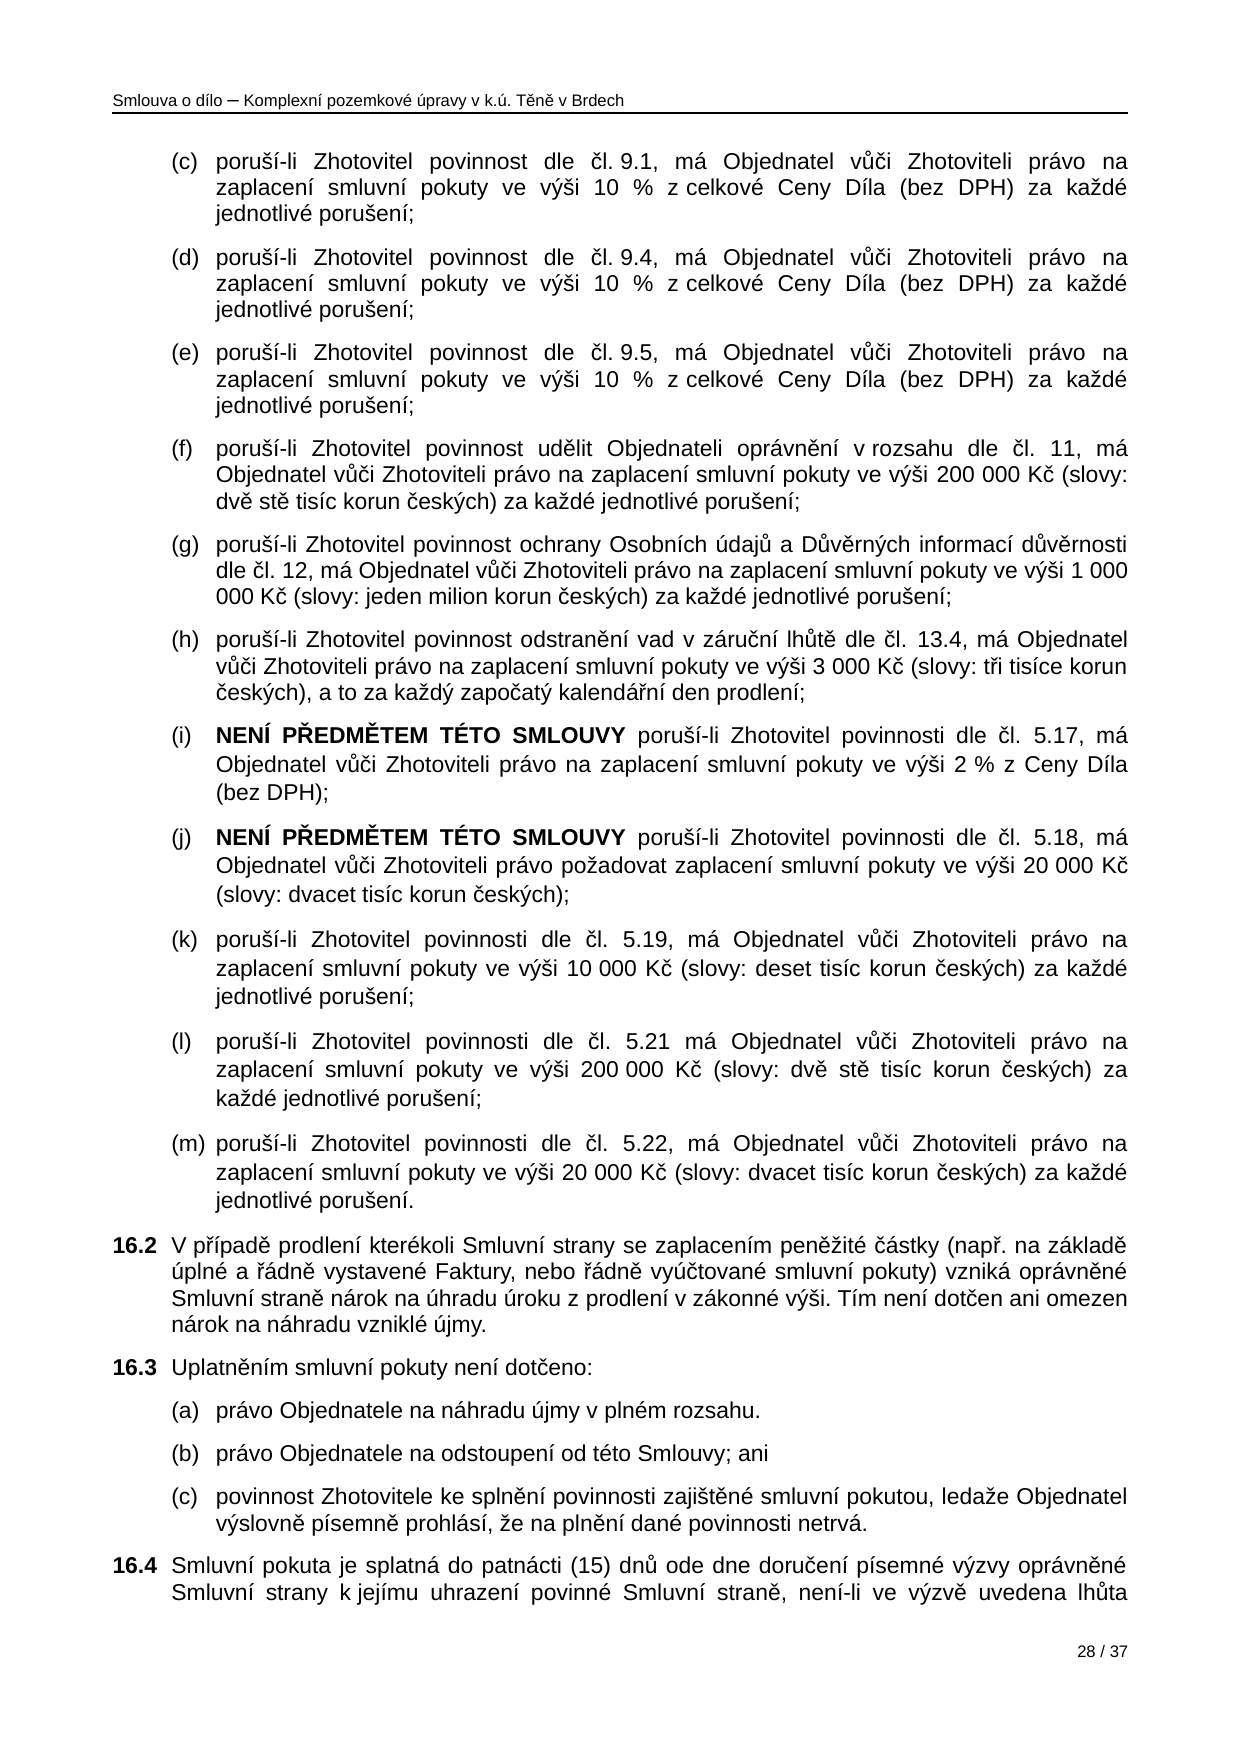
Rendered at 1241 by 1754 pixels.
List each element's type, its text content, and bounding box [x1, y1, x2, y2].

text NENÍ PŘEDMĚTEM TÉTO SMLOUVY poruší-li Zhotovitel povinnosti dle čl. 5.17, má Objednatel vůči Zhotoviteli právo na zaplacení smluvní pokuty ve výši 2 % z Ceny Díla (bez DPH); [171, 722, 1128, 805]
text poruší-li Zhotovitel povinnosti dle čl. 5.19, má Objednatel vůči Zhotoviteli právo na zaplacení smluvní pokuty ve výši 10 000 Kč (slovy: deset tisíc korun českých) za každé jednotlivé porušení; [171, 926, 1128, 1009]
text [112, 1552, 1128, 1605]
text Uplatněním smluvní pokuty není dotčeno: [112, 1354, 1128, 1380]
text poruší-li Zhotovitel povinnosti dle čl. 5.21 má Objednatel vůči Zhotoviteli právo na zaplacení smluvní pokuty ve výši 200 000 Kč (slovy: dvě stě tisíc korun českých) za každé jednotlivé porušení; [171, 1028, 1128, 1111]
text poruší-li Zhotovitel povinnosti dle čl. 5.22, má Objednatel vůči Zhotoviteli právo na zaplacení smluvní pokuty ve výši 20 000 Kč (slovy: dvacet tisíc korun českých) za každé jednotlivé porušení. [171, 1130, 1128, 1213]
text NENÍ PŘEDMĚTEM TÉTO SMLOUVY poruší-li Zhotovitel povinnosti dle čl. 5.18, má Objednatel vůči Zhotoviteli právo požadovat zaplacení smluvní pokuty ve výši 20 000 Kč (slovy: dvacet tisíc korun českých); [171, 824, 1128, 907]
text poruší-li Zhotovitel povinnost udělit Objednateli oprávnění v rozsahu dle čl. 11, má Objednatel vůči Zhotoviteli právo na zaplacení smluvní pokuty ve výši 200 000 Kč (slovy: dvě stě tisíc korun českých) za každé jednotlivé porušení; [171, 435, 1128, 514]
list právo Objednatele na náhradu újmy v plném rozsahu. [171, 1397, 1128, 1423]
text poruší-li Zhotovitel povinnost odstranění vad v záruční lhůtě dle čl. 13.4, má Objednatel vůči Zhotoviteli právo na zaplacení smluvní pokuty ve výši 3 000 Kč (slovy: tři tisíce korun českých), a to za každý započatý kalendářní den prodlení; [171, 626, 1128, 705]
text V případě prodlení kterékoli Smluvní strany se zaplacením peněžité částky (např. na základě úplné a řádně vystavené Faktury, nebo řádně vyúčtované smluvní pokuty) vzniká oprávněné Smluvní straně nárok na úhradu úroku z prodlení v zákonné výši. Tím není dotčen ani omezen nárok na náhradu vzniklé újmy. [112, 1232, 1128, 1337]
list právo Objednatele na odstoupení od této Smlouvy; ani [171, 1440, 1128, 1466]
text poruší-li Zhotovitel povinnost ochrany Osobních údajů a Důvěrných informací důvěrnosti dle čl. 12, má Objednatel vůči Zhotoviteli právo na zaplacení smluvní pokuty ve výši 1 000 000 Kč (slovy: jeden milion korun českých) za každé jednotlivé porušení; [171, 531, 1128, 610]
list povinnost Zhotovitele ke splnění povinnosti zajištěné smluvní pokutou, ledaže Objednatel výslovně písemně prohlásí, že na plnění dané povinnosti netrvá. [171, 1483, 1128, 1536]
list poruší-li Zhotovitel povinnost dle čl. 9.4, má Objednatel vůči Zhotoviteli právo na zaplacení smluvní pokuty ve výši 10 % z celkové Ceny Díla (bez DPH) za každé jednotlivé porušení; [171, 243, 1128, 322]
list poruší-li Zhotovitel povinnost dle čl. 9.5, má Objednatel vůči Zhotoviteli právo na zaplacení smluvní pokuty ve výši 10 % z celkové Ceny Díla (bez DPH) za každé jednotlivé porušení; [171, 339, 1128, 418]
list poruší-li Zhotovitel povinnost dle čl. 9.1, má Objednatel vůči Zhotoviteli právo na zaplacení smluvní pokuty ve výši 10 % z celkové Ceny Díla (bez DPH) za každé jednotlivé porušení; [171, 148, 1128, 227]
